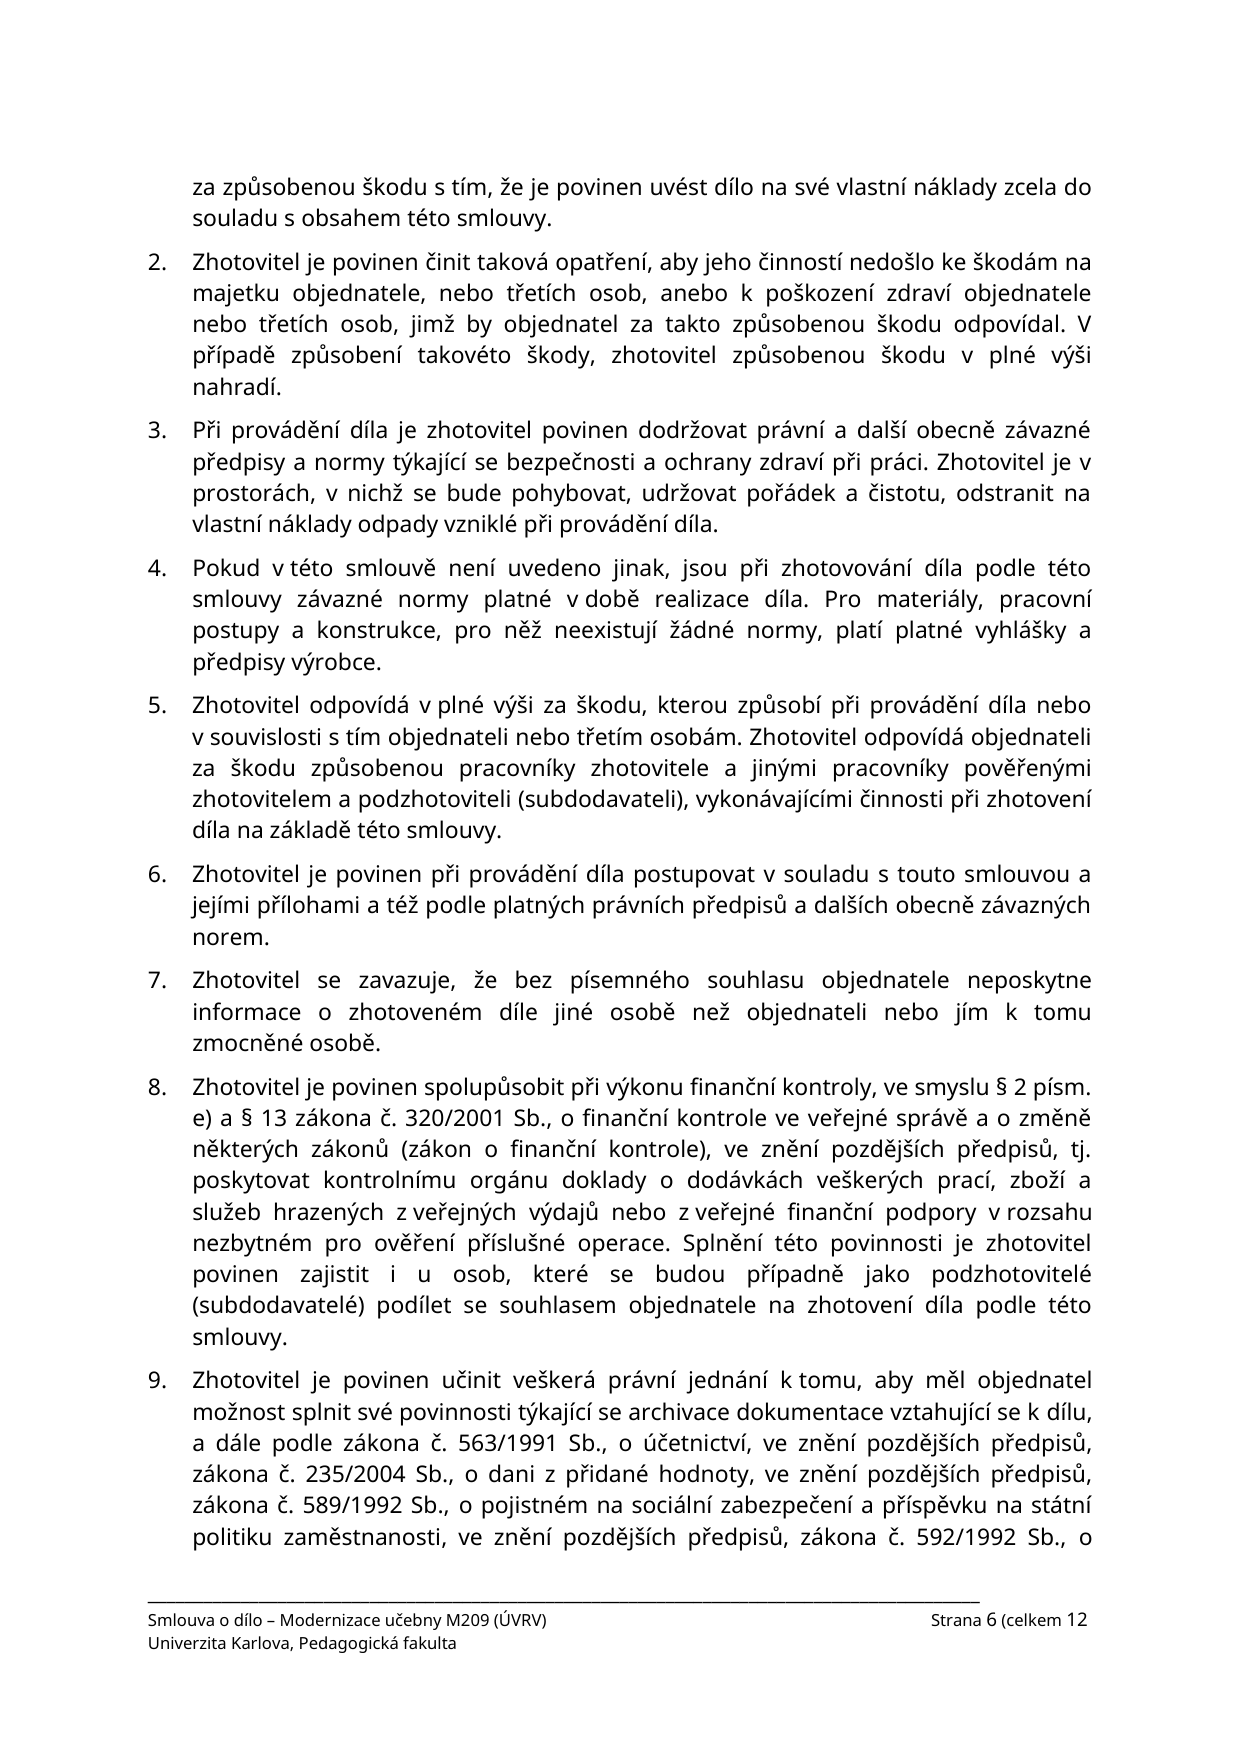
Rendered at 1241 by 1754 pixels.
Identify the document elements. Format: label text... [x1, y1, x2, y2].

list Pokud v této smlouvě není uvedeno jinak, jsou při zhotovování díla podle této smlouvy závazné normy platné v době realizace díla. Pro materiály, pracovní postupy a konstrukce, pro něž neexistují žádné normy, platí platné vyhlášky a předpisy výrobce. [148, 552, 1093, 677]
list Zhotovitel odpovídá v plné výši za škodu, kterou způsobí při provádění díla nebo v souvislosti s tím objednateli nebo třetím osobám. Zhotovitel odpovídá objednateli za škodu způsobenou pracovníky zhotovitele a jinými pracovníky pověřenými zhotovitelem a podzhotoviteli (subdodavateli), vykonávajícími činnosti při zhotovení díla na základě této smlouvy. [148, 689, 1093, 846]
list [148, 1364, 1093, 1552]
list Při provádění díla je zhotovitel povinen dodržovat právní a další obecně závazné předpisy a normy týkající se bezpečnosti a ochrany zdraví při práci. Zhotovitel je v prostorách, v nichž se bude pohybovat, udržovat pořádek a čistotu, odstranit na vlastní náklady odpady vzniklé při provádění díla. [148, 414, 1093, 539]
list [148, 171, 1093, 233]
list Zhotovitel je povinen při provádění díla postupovat v souladu s touto smlouvou a jejími přílohami a též podle platných právních předpisů a dalších obecně závazných norem. [148, 858, 1093, 952]
list Zhotovitel se zavazuje, že bez písemného souhlasu objednatele neposkytne informace o zhotoveném díle jiné osobě než objednateli nebo jím k tomu zmocněné osobě. [148, 964, 1093, 1058]
list Zhotovitel je povinen činit taková opatření, aby jeho činností nedošlo ke škodám na majetku objednatele, nebo třetích osob, anebo k poškození zdraví objednatele nebo třetích osob, jimž by objednatel za takto způsobenou škodu odpovídal. V případě způsobení takovéto škody, zhotovitel způsobenou škodu v plné výši nahradí. [148, 246, 1093, 402]
list Zhotovitel je povinen spolupůsobit při výkonu finanční kontroly, ve smyslu § 2 písm. e) a § 13 zákona č. 320/2001 Sb., o finanční kontrole ve veřejné správě a o změně některých zákonů (zákon o finanční kontrole), ve znění pozdějších předpisů, tj. poskytovat kontrolnímu orgánu doklady o dodávkách veškerých prací, zboží a služeb hrazených z veřejných výdajů nebo z veřejné finanční podpory v rozsahu nezbytném pro ověření příslušné operace. Splnění této povinnosti je zhotovitel povinen zajistit i u osob, které se budou případně jako podzhotovitelé (subdodavatelé) podílet se souhlasem objednatele na zhotovení díla podle této smlouvy. [148, 1071, 1093, 1352]
